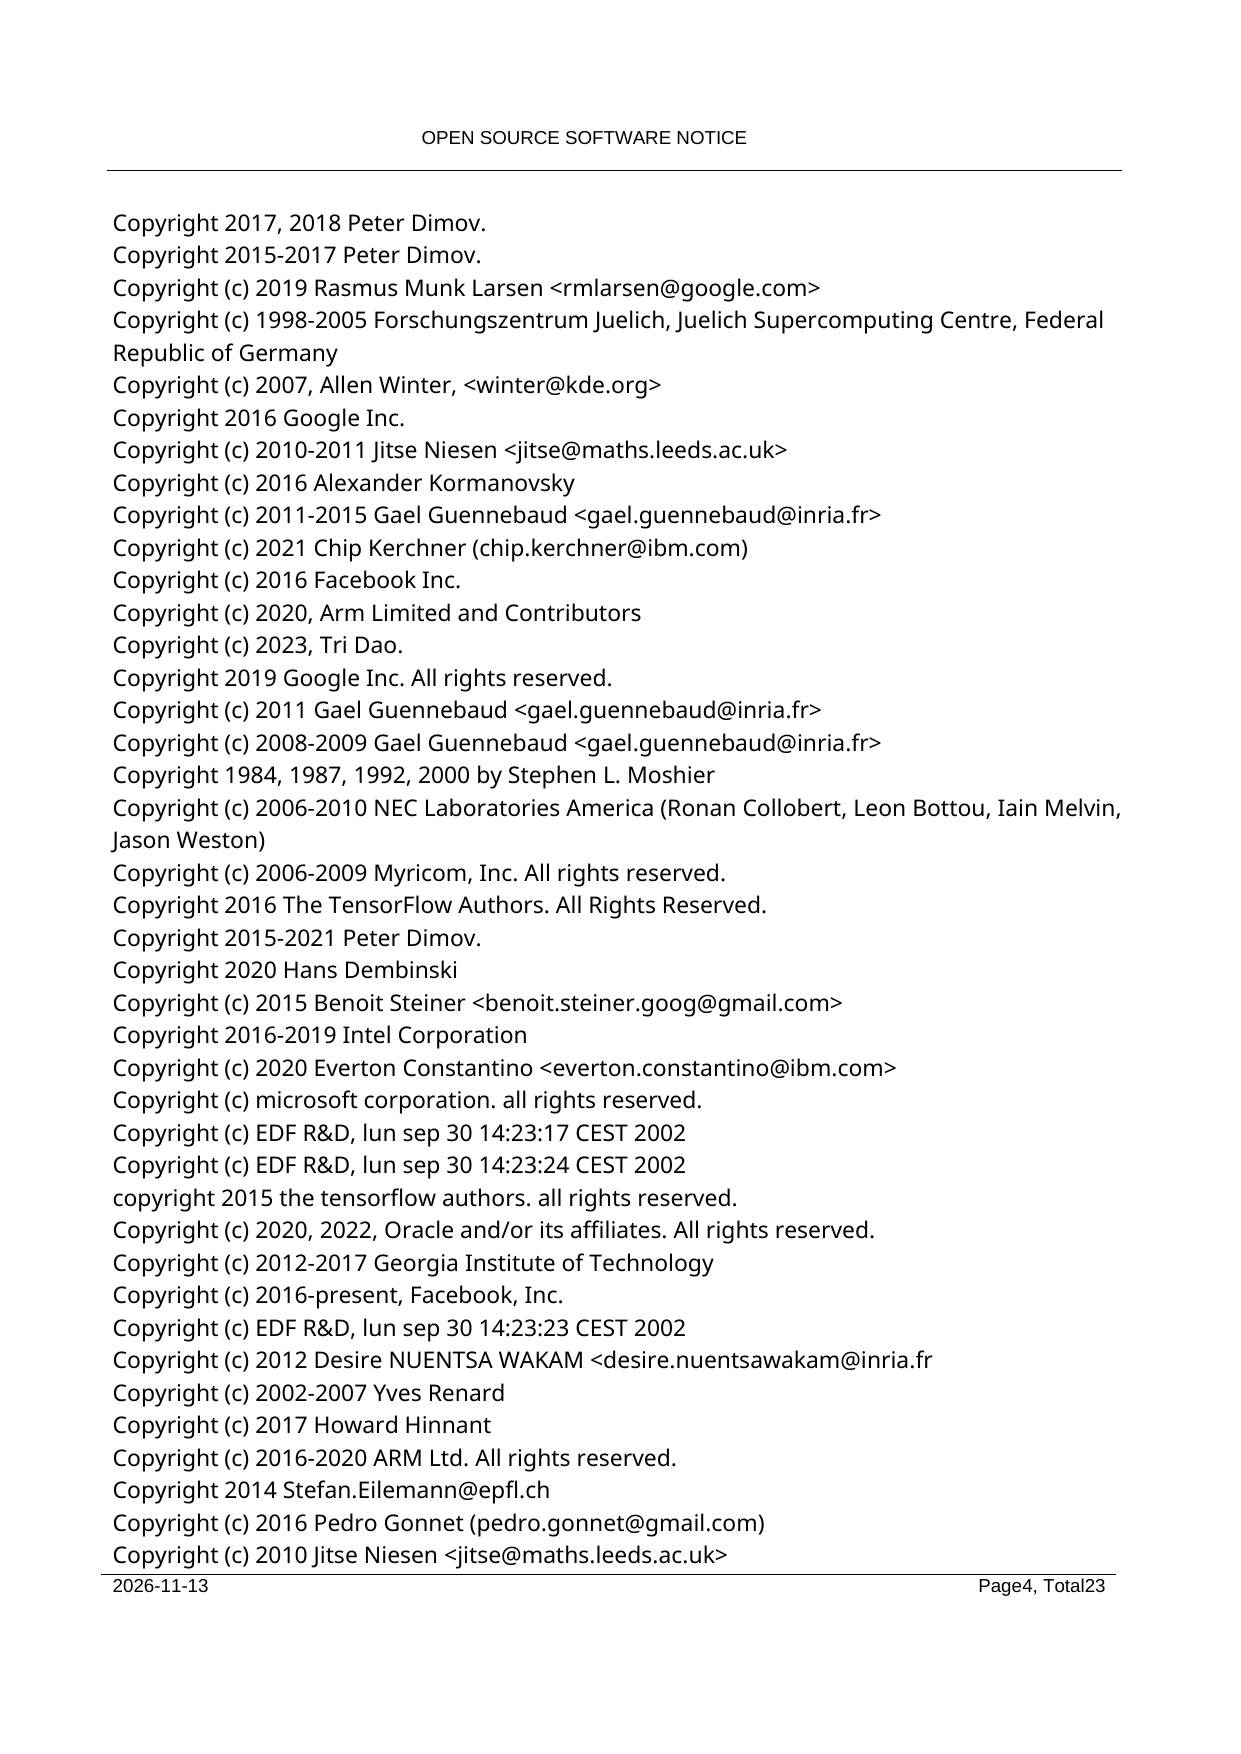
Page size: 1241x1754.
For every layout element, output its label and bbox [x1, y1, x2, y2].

text [112, 206, 1128, 1571]
